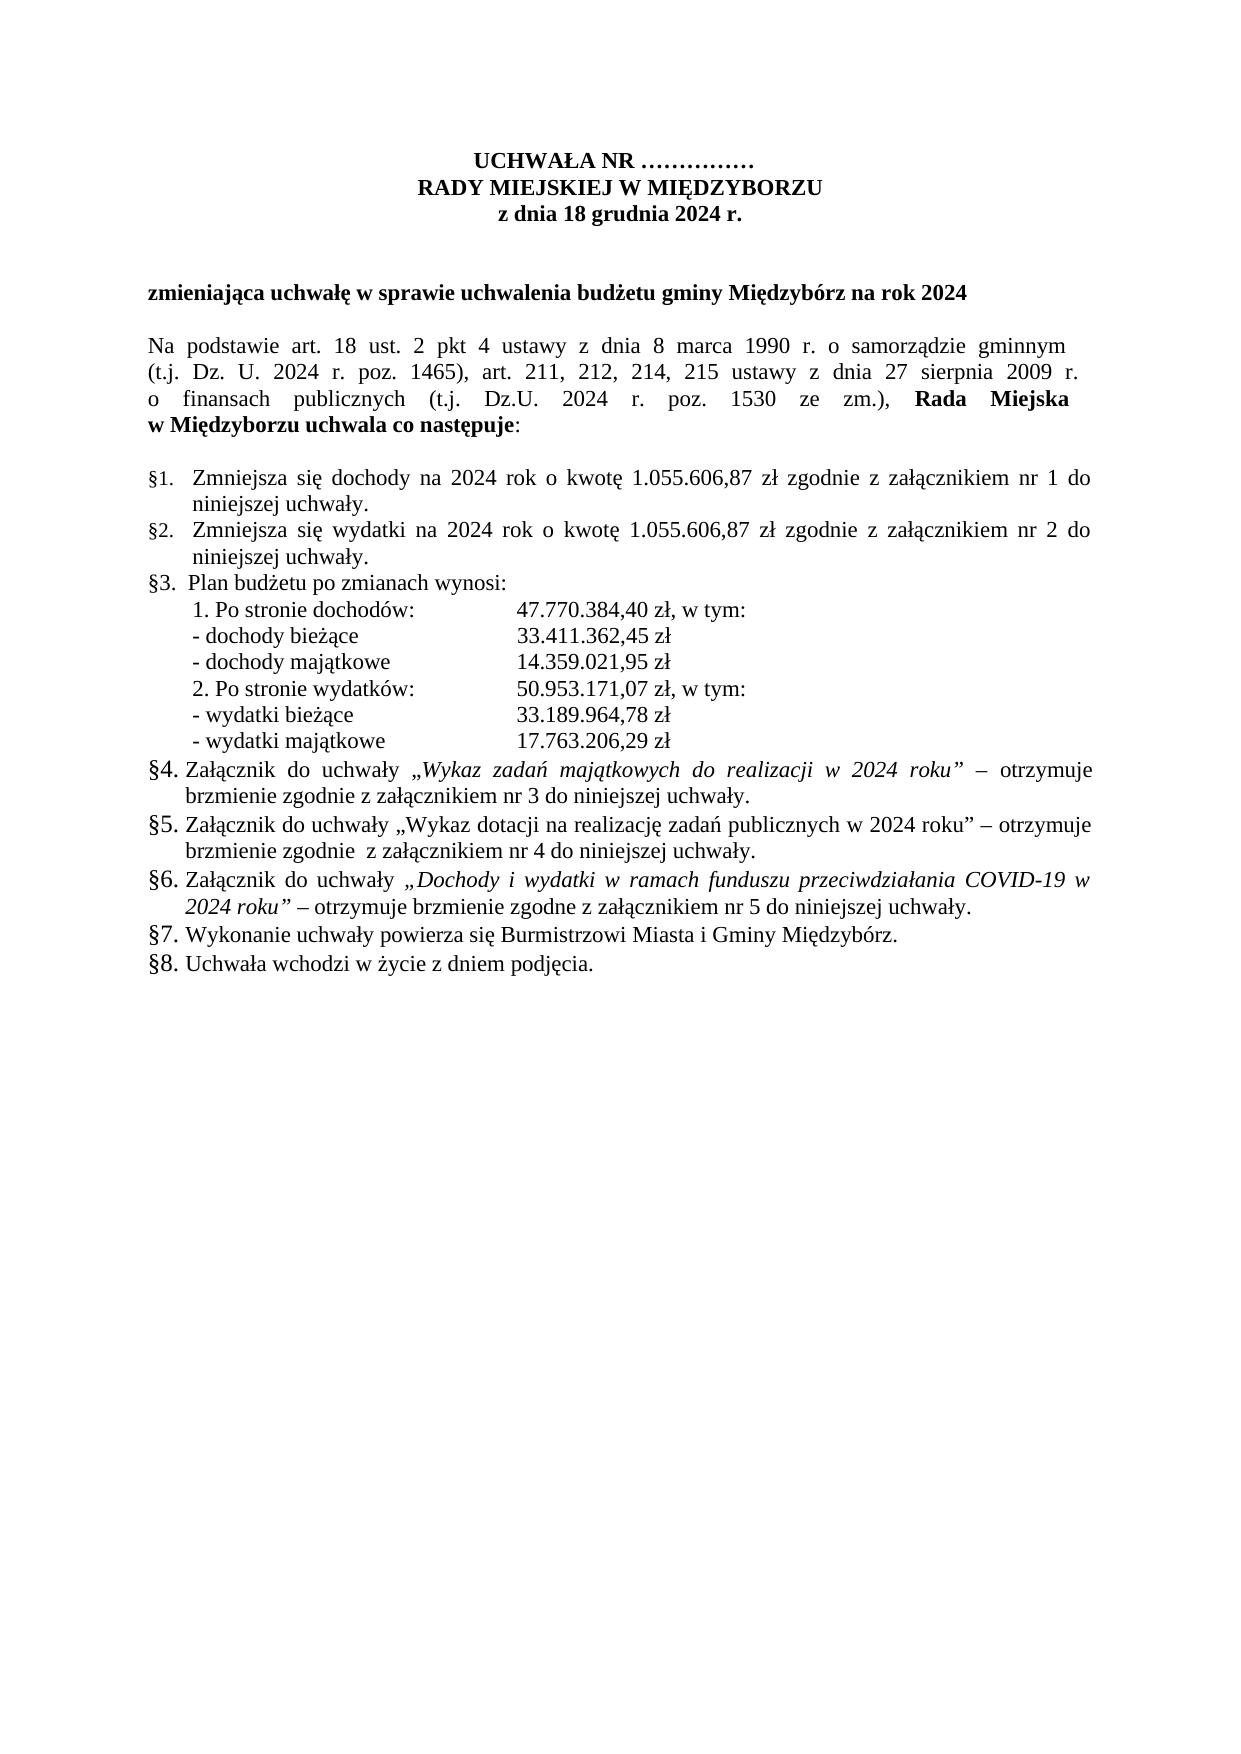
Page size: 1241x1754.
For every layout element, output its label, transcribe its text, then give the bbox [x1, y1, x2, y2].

list Zmniejsza się dochody na 2024 rok o kwotę 1.055.606,87 zł zgodnie z załącznikiem nr 1 do niniejszej uchwały. [148, 464, 1093, 517]
text z dnia 18 grudnia 2024 r. [148, 200, 1093, 227]
list Załącznik do uchwały „Dochody i wydatki w ramach funduszu przeciwdziałania COVID-19 w 2024 roku” – otrzymuje brzmienie zgodne z załącznikiem nr 5 do niniejszej uchwały. [148, 864, 1093, 919]
text RADY MIEJSKIEJ W MIĘDZYBORZU [148, 174, 1093, 200]
list Wykonanie uchwały powierza się Burmistrzowi Miasta i Gminy Międzybórz. [148, 919, 1093, 948]
list Załącznik do uchwały „Wykaz zadań majątkowych do realizacji w 2024 roku” – otrzymuje brzmienie zgodnie z załącznikiem nr 3 do niniejszej uchwały. [148, 754, 1093, 809]
text - dochody bieżące 33.411.362,45 zł [192, 622, 1093, 648]
text - dochody majątkowe 14.359.021,95 zł [192, 648, 1093, 675]
list Zmniejsza się wydatki na 2024 rok o kwotę 1.055.606,87 zł zgodnie z załącznikiem nr 2 do niniejszej uchwały. [148, 517, 1093, 569]
text - wydatki majątkowe 17.763.206,29 zł [192, 727, 1093, 754]
text 2. Po stronie wydatków: 50.953.171,07 zł, w tym: [192, 675, 1093, 701]
list Załącznik do uchwały „Wykaz dotacji na realizację zadań publicznych w 2024 roku” – otrzymuje brzmienie zgodnie z załącznikiem nr 4 do niniejszej uchwały. [148, 809, 1093, 864]
text zmieniająca uchwałę w sprawie uchwalenia budżetu gminy Międzybórz na rok 2024 [148, 279, 1093, 306]
text 1. Po stronie dochodów: 47.770.384,40 zł, w tym: [192, 596, 1093, 622]
list Uchwała wchodzi w życie z dniem podjęcia. [148, 948, 1093, 977]
text §3. Plan budżetu po zmianach wynosi: [148, 569, 1093, 596]
text UCHWAŁA NR …………… [148, 148, 1093, 174]
text - wydatki bieżące 33.189.964,78 zł [192, 701, 1093, 727]
text Na podstawie art. 18 ust. 2 pkt 4 ustawy z dnia 8 marca 1990 r. o samorządzie gminnym (t.j. Dz. U. 2024 r. poz. 1465), art. 211, 212, 214, 215 ustawy z dnia 27 sierpnia 2009 r. o finansach publicznych (t.j. Dz.U. 2024 r. poz. 1530 ze zm.), Rada Miejska w Międzyborzu uchwala co następuje: [148, 332, 1093, 437]
